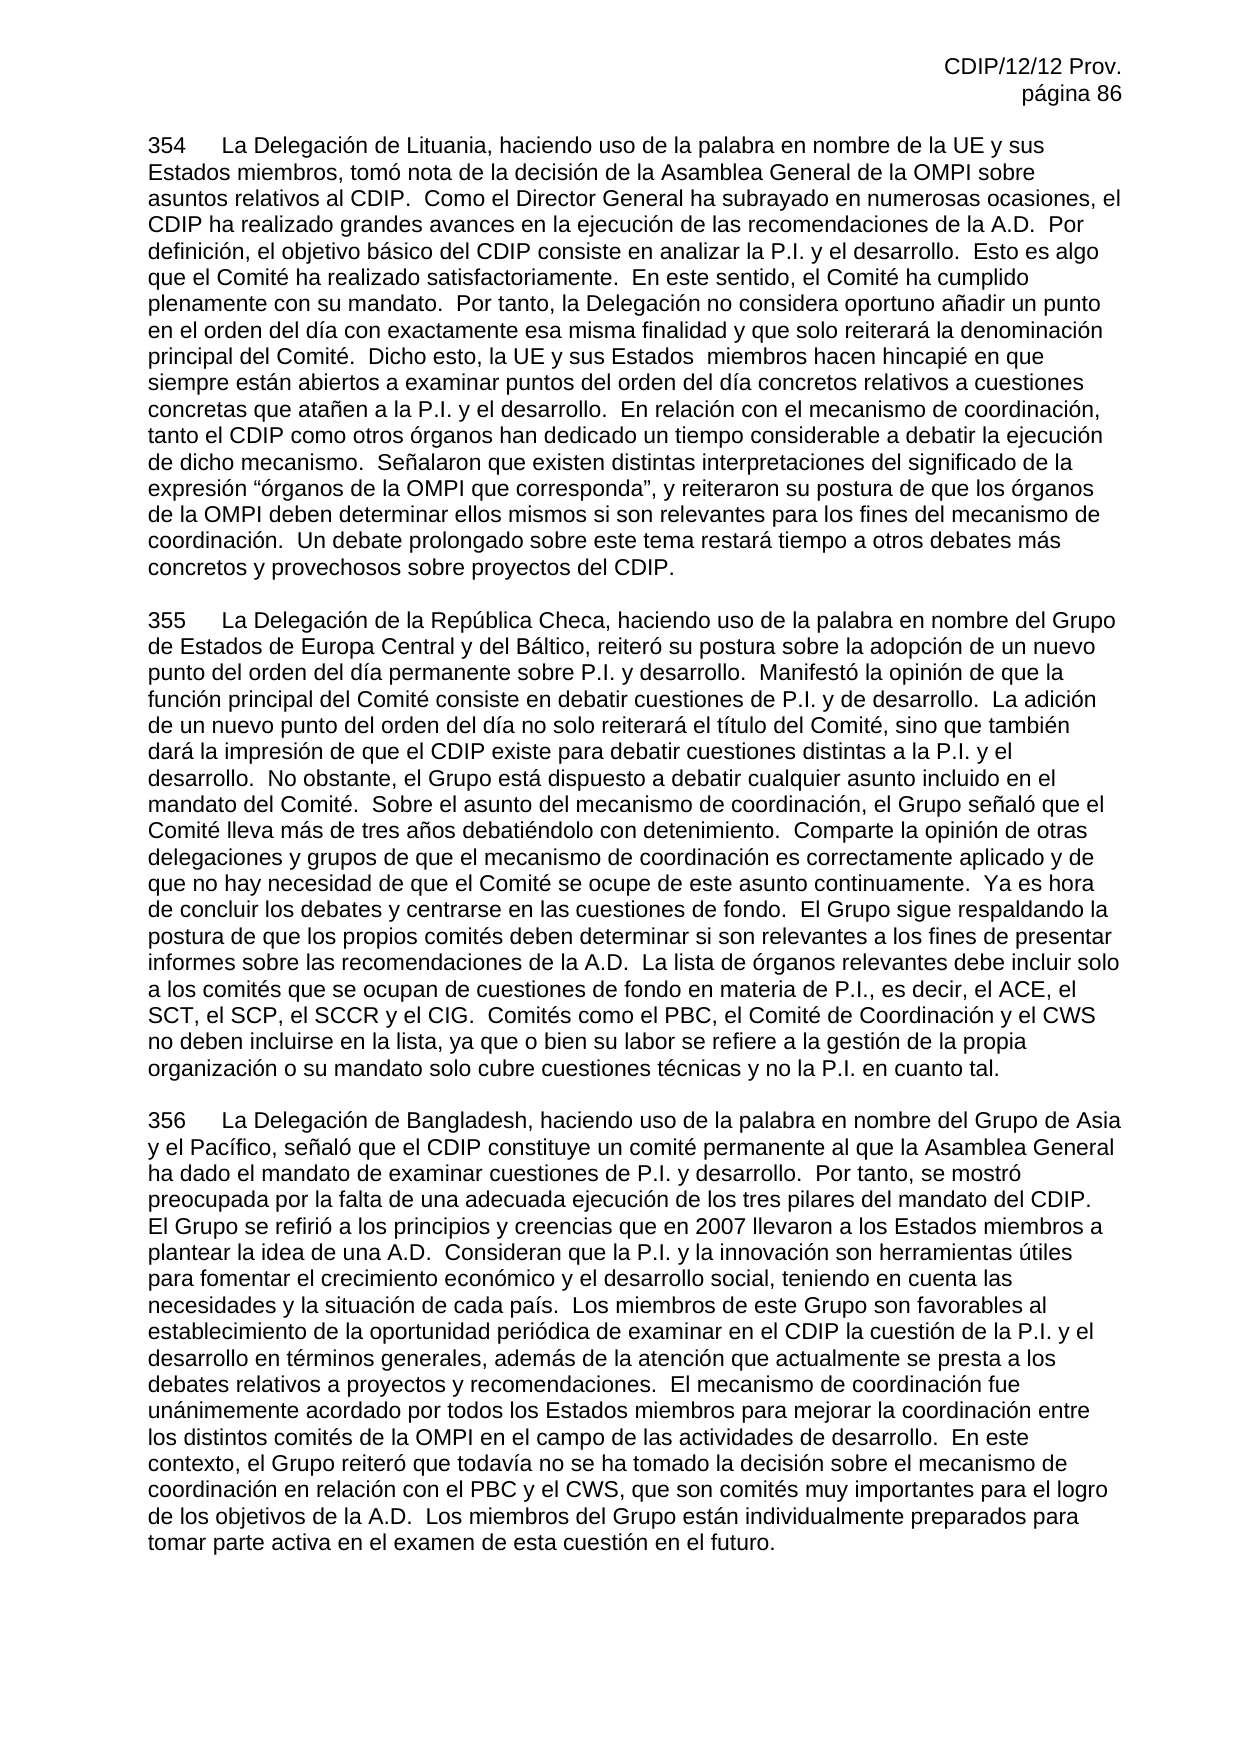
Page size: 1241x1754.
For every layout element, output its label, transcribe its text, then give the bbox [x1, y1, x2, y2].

text La Delegación de Bangladesh, haciendo uso de la palabra en nombre del Grupo de Asia y el Pacífico, señaló que el CDIP constituye un comité permanente al que la Asamblea General ha dado el mandato de examinar cuestiones de P.I. y desarrollo. Por tanto, se mostró preocupada por la falta de una adecuada ejecución de los tres pilares del mandato del CDIP. El Grupo se refirió a los principios y creencias que en 2007 llevaron a los Estados miembros a plantear la idea de una A.D. Consideran que la P.I. y la innovación son herramientas útiles para fomentar el crecimiento económico y el desarrollo social, teniendo en cuenta las necesidades y la situación de cada país. Los miembros de este Grupo son favorables al establecimiento de la oportunidad periódica de examinar en el CDIP la cuestión de la P.I. y el desarrollo en términos generales, además de la atención que actualmente se presta a los debates relativos a proyectos y recomendaciones. El mecanismo de coordinación fue unánimemente acordado por todos los Estados miembros para mejorar la coordinación entre los distintos comités de la OMPI en el campo de las actividades de desarrollo. En este contexto, el Grupo reiteró que todavía no se ha tomado la decisión sobre el mecanismo de coordinación en relación con el PBC y el CWS, que son comités muy importantes para el logro de los objetivos de la A.D. Los miembros del Grupo están individualmente preparados para tomar parte activa en el examen de esta cuestión en el futuro. [148, 1107, 1122, 1555]
text La Delegación de la República Checa, haciendo uso de la palabra en nombre del Grupo de Estados de Europa Central y del Báltico, reiteró su postura sobre la adopción de un nuevo punto del orden del día permanente sobre P.I. y desarrollo. Manifestó la opinión de que la función principal del Comité consiste en debatir cuestiones de P.I. y de desarrollo. La adición de un nuevo punto del orden del día no solo reiterará el título del Comité, sino que también dará la impresión de que el CDIP existe para debatir cuestiones distintas a la P.I. y el desarrollo. No obstante, el Grupo está dispuesto a debatir cualquier asunto incluido en el mandato del Comité. Sobre el asunto del mecanismo de coordinación, el Grupo señaló que el Comité lleva más de tres años debatiéndolo con detenimiento. Comparte la opinión de otras delegaciones y grupos de que el mecanismo de coordinación es correctamente aplicado y de que no hay necesidad de que el Comité se ocupe de este asunto continuamente. Ya es hora de concluir los debates y centrarse en las cuestiones de fondo. El Grupo sigue respaldando la postura de que los propios comités deben determinar si son relevantes a los fines de presentar informes sobre las recomendaciones de la A.D. La lista de órganos relevantes debe incluir solo a los comités que se ocupan de cuestiones de fondo en materia de P.I., es decir, el ACE, el SCT, el SCP, el SCCR y el CIG. Comités como el PBC, el Comité de Coordinación y el CWS no deben incluirse en la lista, ya que o bien su labor se refiere a la gestión de la propia organización o su mandato solo cubre cuestiones técnicas y no la P.I. en cuanto tal. [148, 607, 1122, 1081]
text La Delegación de Lituania, haciendo uso de la palabra en nombre de la UE y sus Estados miembros, tomó nota de la decisión de la Asamblea General de la OMPI sobre asuntos relativos al CDIP. Como el Director General ha subrayado en numerosas ocasiones, el CDIP ha realizado grandes avances en la ejecución de las recomendaciones de la A.D. Por definición, el objetivo básico del CDIP consiste en analizar la P.I. y el desarrollo. Esto es algo que el Comité ha realizado satisfactoriamente. En este sentido, el Comité ha cumplido plenamente con su mandato. Por tanto, la Delegación no considera oportuno añadir un punto en el orden del día con exactamente esa misma finalidad y que solo reiterará la denominación principal del Comité. Dicho esto, la UE y sus Estados miembros hacen hincapié en que siempre están abiertos a examinar puntos del orden del día concretos relativos a cuestiones concretas que atañen a la P.I. y el desarrollo. En relación con el mecanismo de coordinación, tanto el CDIP como otros órganos han dedicado un tiempo considerable a debatir la ejecución de dicho mecanismo. Señalaron que existen distintas interpretaciones del significado de la expresión “órganos de la OMPI que corresponda”, y reiteraron su postura de que los órganos de la OMPI deben determinar ellos mismos si son relevantes para los fines del mecanismo de coordinación. Un debate prolongado sobre este tema restará tiempo a otros debates más concretos y provechosos sobre proyectos del CDIP. [148, 132, 1122, 580]
